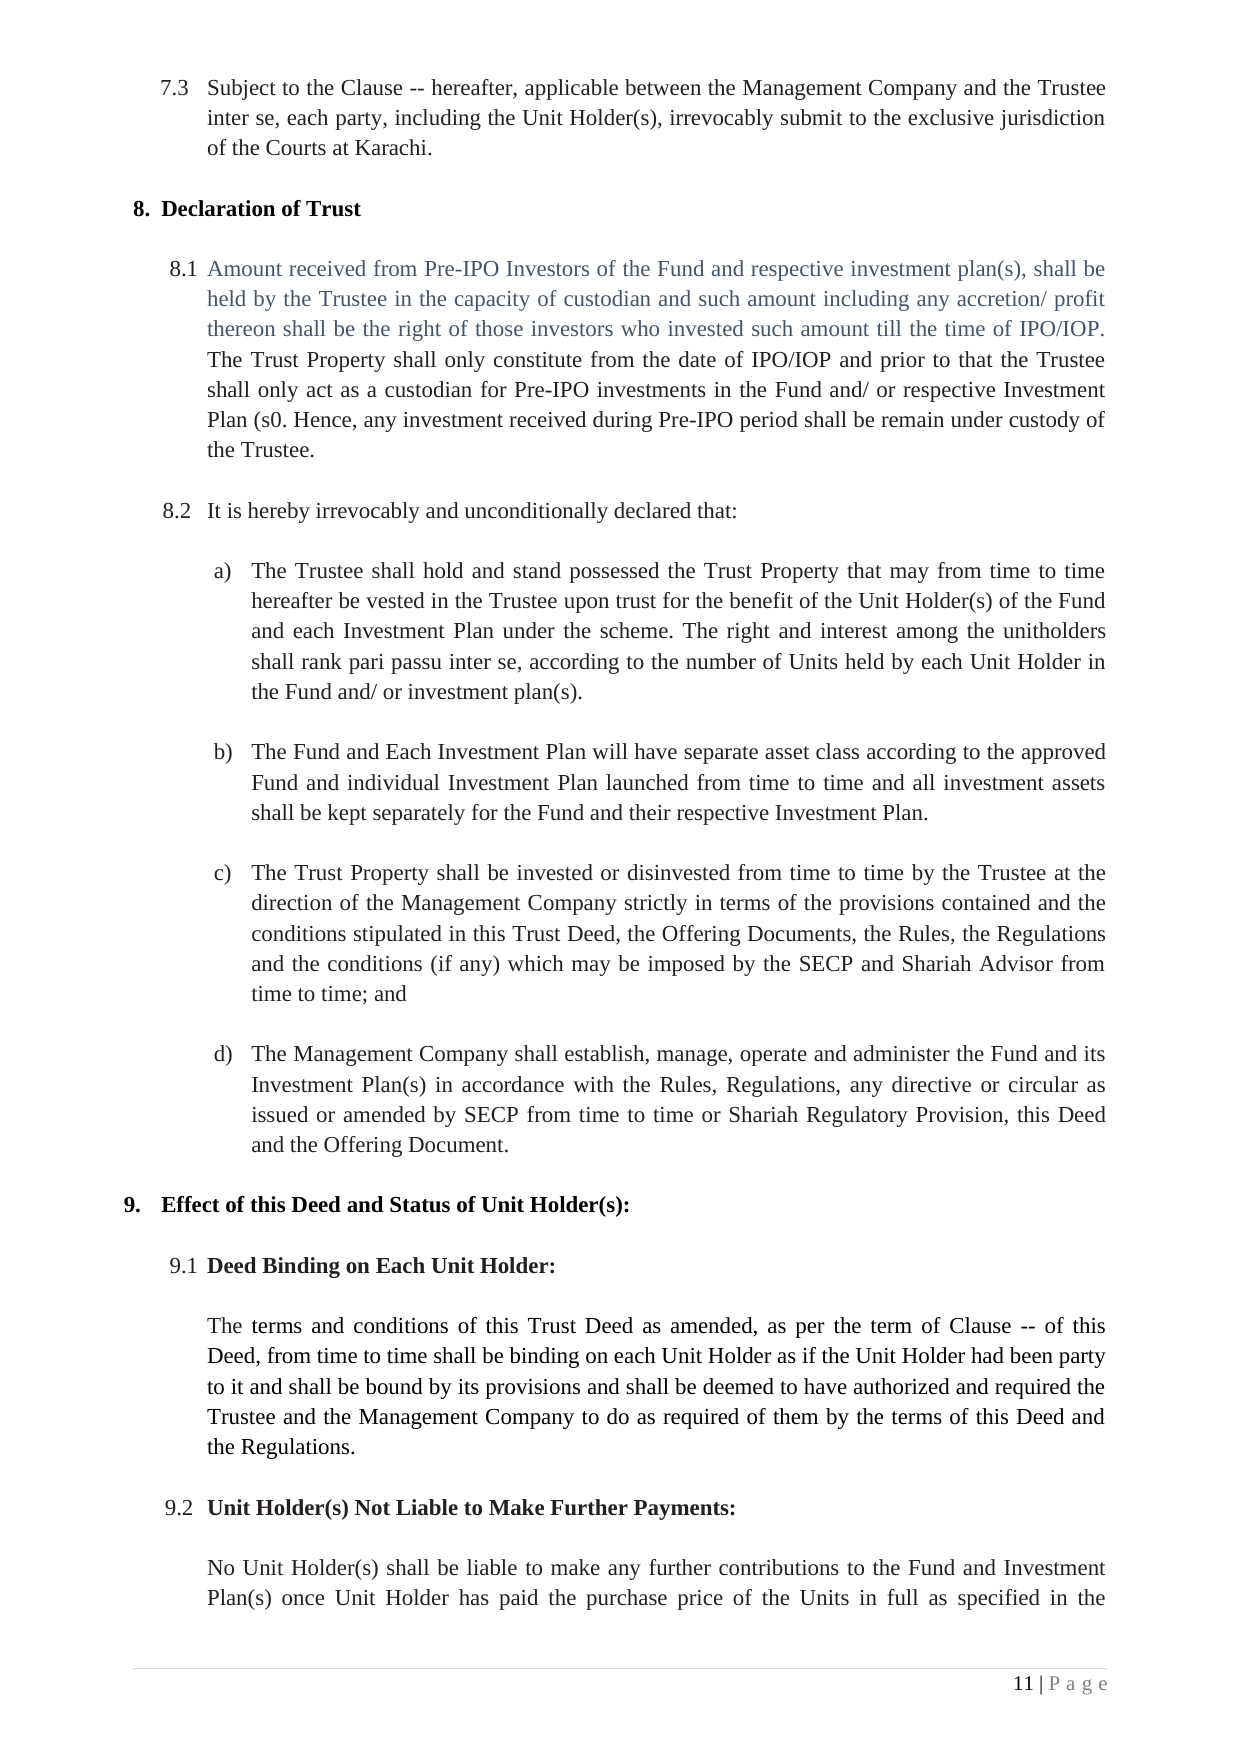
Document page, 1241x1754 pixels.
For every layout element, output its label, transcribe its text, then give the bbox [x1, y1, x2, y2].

list Amount received from Pre-IPO Investors of the Fund and respective investment plan(s), shall be held by the Trustee in the capacity of custodian and such amount including any accretion/ profit thereon shall be the right of those investors who invested such amount till the time of IPO/IOP. The Trust Property shall only constitute from the date of IPO/IOP and prior to that the Trustee shall only act as a custodian for Pre-IPO investments in the Fund and/ or respective Investment Plan (s0. Hence, any investment received during Pre-IPO period shall be remain under custody of the Trustee. [169, 255, 1107, 463]
list Unit Holder(s) Not Liable to Make Further Payments: [164, 1494, 1107, 1520]
list The Fund and Each Investment Plan will have separate asset class according to the approved Fund and individual Investment Plan launched from time to time and all investment assets shall be kept separately for the Fund and their respective Investment Plan. [213, 738, 1107, 825]
subtitle Effect of this Deed and Status of Unit Holder(s): [123, 1192, 1107, 1218]
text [207, 1554, 1107, 1611]
list Deed Binding on Each Unit Holder: [169, 1252, 1107, 1278]
list Subject to the Clause -- hereafter, applicable between the Management Company and the Trustee inter se, each party, including the Unit Holder(s), irrevocably submit to the exclusive jurisdiction of the Courts at Karachi. [160, 74, 1107, 161]
list The Trust Property shall be invested or disinvested from time to time by the Trustee at the direction of the Management Company strictly in terms of the provisions contained and the conditions stipulated in this Trust Deed, the Offering Documents, the Rules, the Regulations and the conditions (if any) which may be imposed by the SECP and Shariah Advisor from time to time; and [213, 859, 1107, 1006]
text The terms and conditions of this Trust Deed as amended, as per the term of Clause -- of this Deed, from time to time shall be binding on each Unit Holder as if the Unit Holder had been party to it and shall be bound by its provisions and shall be deemed to have authorized and required the Trustee and the Management Company to do as required of them by the terms of this Deed and the Regulations. [207, 1312, 1107, 1459]
list The Trustee shall hold and stand possessed the Trust Property that may from time to time hereafter be vested in the Trustee upon trust for the benefit of the Unit Holder(s) of the Fund and each Investment Plan under the scheme. The right and interest among the unitholders shall rank pari passu inter se, according to the number of Units held by each Unit Holder in the Fund and/ or investment plan(s). [213, 557, 1107, 704]
list It is hereby irrevocably and unconditionally declared that: [162, 497, 1107, 523]
list The Management Company shall establish, manage, operate and administer the Fund and its Investment Plan(s) in accordance with the Rules, Regulations, any directive or circular as issued or amended by SECP from time to time or Shariah Regulatory Provision, this Deed and the Offering Document. [213, 1041, 1107, 1157]
subtitle Declaration of Trust [133, 195, 1107, 221]
